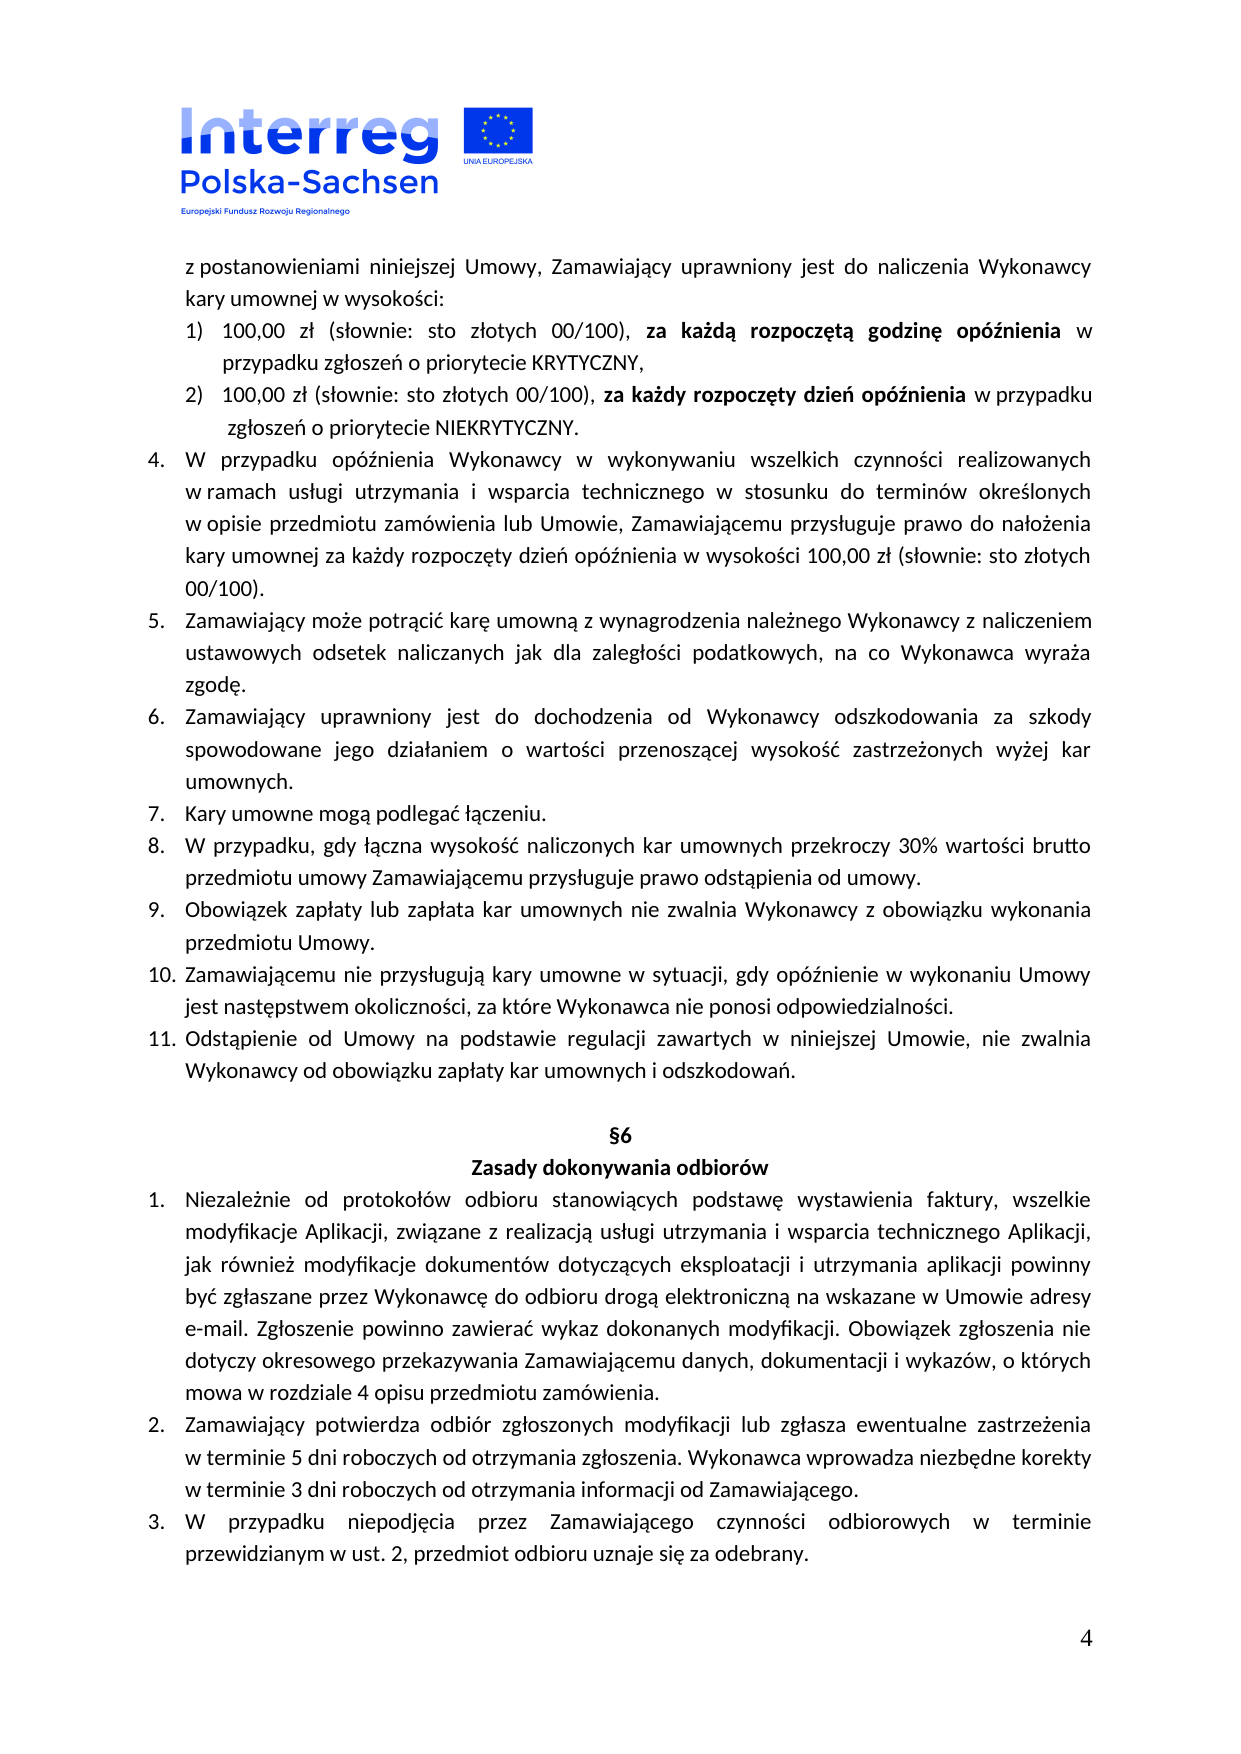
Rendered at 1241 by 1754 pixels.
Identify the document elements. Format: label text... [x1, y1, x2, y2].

list Zamawiający uprawniony jest do dochodzenia od Wykonawcy odszkodowania za szkody spowodowane jego działaniem o wartości przenoszącej wysokość zastrzeżonych wyżej kar umownych. [148, 702, 1093, 795]
text Zasady dokonywania odbiorów [148, 1153, 1093, 1181]
picture [147, 73, 567, 252]
list Zamawiającemu nie przysługują kary umowne w sytuacji, gdy opóźnienie w wykonaniu Umowy jest następstwem okoliczności, za które Wykonawca nie ponosi odpowiedzialności. [148, 960, 1093, 1020]
list Niezależnie od protokołów odbioru stanowiących podstawę wystawienia faktury, wszelkie modyfikacje Aplikacji, związane z realizacją usługi utrzymania i wsparcia technicznego Aplikacji, jak również modyfikacje dokumentów dotyczących eksploatacji i utrzymania aplikacji powinny być zgłaszane przez Wykonawcę do odbioru drogą elektroniczną na wskazane w Umowie adresy e-mail. Zgłoszenie powinno zawierać wykaz dokonanych modyfikacji. Obowiązek zgłoszenia nie dotyczy okresowego przekazywania Zamawiającemu danych, dokumentacji i wykazów, o których mowa w rozdziale 4 opisu przedmiotu zamówienia. [148, 1185, 1093, 1406]
list 100,00 zł (słownie: sto złotych 00/100), za każdy rozpoczęty dzień opóźnienia w przypadku zgłoszeń o priorytecie NIEKRYTYCZNY. [185, 381, 1093, 441]
list Kary umowne mogą podlegać łączeniu. [148, 799, 1093, 827]
list 100,00 zł (słownie: sto złotych 00/100), za każdą rozpoczętą godzinę opóźnienia w przypadku zgłoszeń o priorytecie KRYTYCZNY, [185, 316, 1093, 376]
list Odstąpienie od Umowy na podstawie regulacji zawartych w niniejszej Umowie, nie zwalnia Wykonawcy od obowiązku zapłaty kar umownych i odszkodowań. [148, 1024, 1093, 1084]
list W przypadku opóźnienia Wykonawcy w wykonywaniu wszelkich czynności realizowanych w ramach usługi utrzymania i wsparcia technicznego w stosunku do terminów określonych w opisie przedmiotu zamówienia lub Umowie, Zamawiającemu przysługuje prawo do nałożenia kary umownej za każdy rozpoczęty dzień opóźnienia w wysokości 100,00 zł (słownie: sto złotych 00/100). [148, 445, 1093, 602]
list W przypadku, gdy łączna wysokość naliczonych kar umownych przekroczy 30% wartości brutto przedmiotu umowy Zamawiającemu przysługuje prawo odstąpienia od umowy. [148, 831, 1093, 891]
list W przypadku niepodjęcia przez Zamawiającego czynności odbiorowych w terminie przewidzianym w ust. 2, przedmiot odbioru uznaje się za odebrany. [148, 1507, 1093, 1567]
list Obowiązek zapłaty lub zapłata kar umownych nie zwalnia Wykonawcy z obowiązku wykonania przedmiotu Umowy. [148, 896, 1093, 956]
list Zamawiający może potrącić karę umowną z wynagrodzenia należnego Wykonawcy z naliczeniem ustawowych odsetek naliczanych jak dla zaległości podatkowych, na co Wykonawca wyraża zgodę. [148, 606, 1093, 698]
list Zamawiający potwierdza odbiór zgłoszonych modyfikacji lub zgłasza ewentualne zastrzeżenia w terminie 5 dni roboczych od otrzymania zgłoszenia. Wykonawca wprowadza niezbędne korekty w terminie 3 dni roboczych od otrzymania informacji od Zamawiającego. [148, 1411, 1093, 1503]
text §6 [148, 1121, 1093, 1149]
